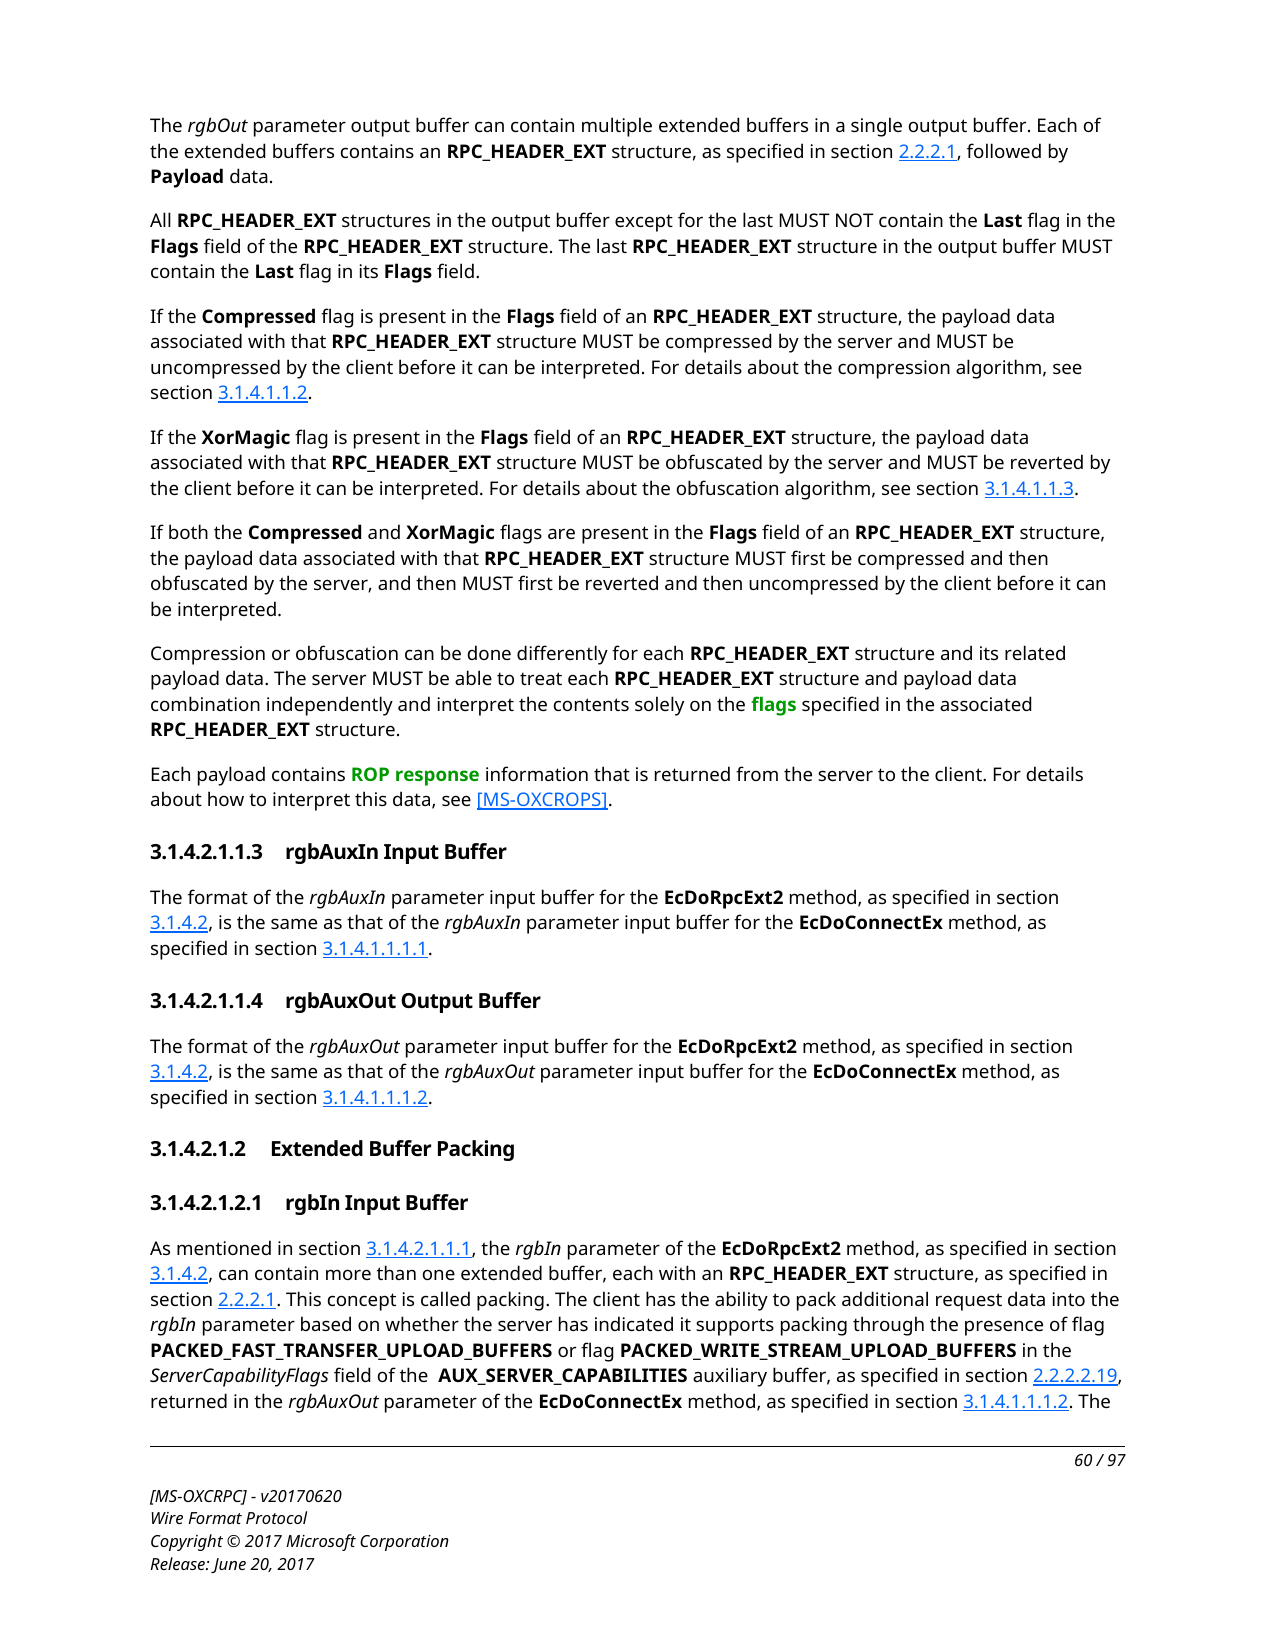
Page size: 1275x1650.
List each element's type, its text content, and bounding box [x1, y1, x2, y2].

text The rgbOut parameter output buffer can contain multiple extended buffers in a single output buffer. Each of the extended buffers contains an RPC_HEADER_EXT structure, as specified in section 2.2.2.1, followed by Payload data. [150, 112, 1125, 189]
subtitle rgbAuxOut Output Buffer [150, 986, 1125, 1014]
subtitle Extended Buffer Packing [150, 1134, 1125, 1163]
subtitle rgbIn Input Buffer [150, 1188, 1125, 1216]
text Compression or obfuscation can be done differently for each RPC_HEADER_EXT structure and its related payload data. The server MUST be able to treat each RPC_HEADER_EXT structure and payload data combination independently and interpret the contents solely on the flags specified in the associated RPC_HEADER_EXT structure. [150, 640, 1125, 742]
text The format of the rgbAuxIn parameter input buffer for the EcDoRpcExt2 method, as specified in section 3.1.4.2, is the same as that of the rgbAuxIn parameter input buffer for the EcDoConnectEx method, as specified in section 3.1.4.1.1.1.1. [150, 884, 1125, 961]
subtitle rgbAuxIn Input Buffer [150, 837, 1125, 865]
text If the Compressed flag is present in the Flags field of an RPC_HEADER_EXT structure, the payload data associated with that RPC_HEADER_EXT structure MUST be compressed by the server and MUST be uncompressed by the client before it can be interpreted. For details about the compression algorithm, see section 3.1.4.1.1.2. [150, 303, 1125, 405]
text If both the Compressed and XorMagic flags are present in the Flags field of an RPC_HEADER_EXT structure, the payload data associated with that RPC_HEADER_EXT structure MUST first be compressed and then obfuscated by the server, and then MUST first be reverted and then uncompressed by the client before it can be interpreted. [150, 519, 1125, 621]
text If the XorMagic flag is present in the Flags field of an RPC_HEADER_EXT structure, the payload data associated with that RPC_HEADER_EXT structure MUST be obfuscated by the server and MUST be reverted by the client before it can be interpreted. For details about the obfuscation algorithm, see section 3.1.4.1.1.3. [150, 424, 1125, 501]
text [150, 1235, 1125, 1414]
text The format of the rgbAuxOut parameter input buffer for the EcDoRpcExt2 method, as specified in section 3.1.4.2, is the same as that of the rgbAuxOut parameter input buffer for the EcDoConnectEx method, as specified in section 3.1.4.1.1.1.2. [150, 1033, 1125, 1109]
text Each payload contains ROP response information that is returned from the server to the client. For details about how to interpret this data, see [MS-OXCROPS]. [150, 761, 1125, 812]
text All RPC_HEADER_EXT structures in the output buffer except for the last MUST NOT contain the Last flag in the Flags field of the RPC_HEADER_EXT structure. The last RPC_HEADER_EXT structure in the output buffer MUST contain the Last flag in its Flags field. [150, 208, 1125, 284]
